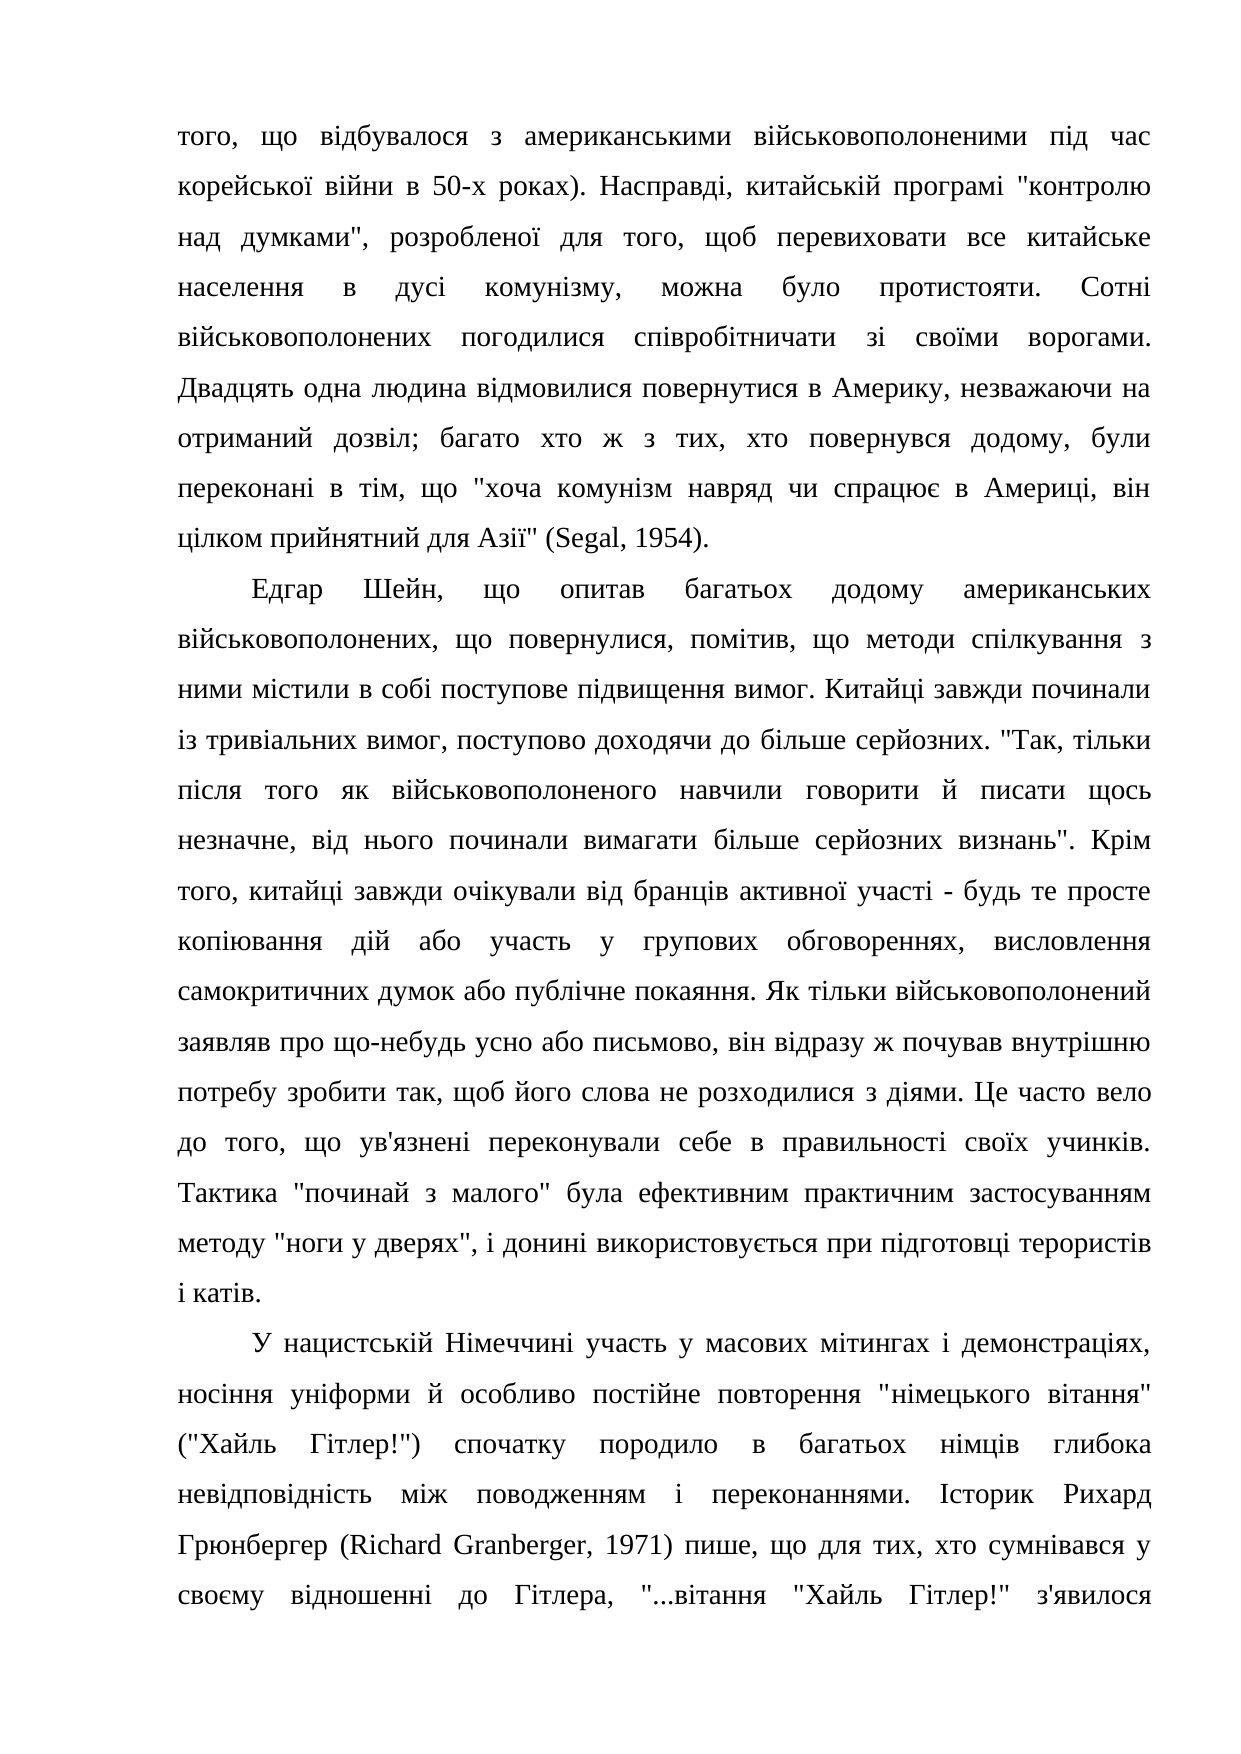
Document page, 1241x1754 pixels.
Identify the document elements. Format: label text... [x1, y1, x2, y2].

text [177, 1326, 1152, 1611]
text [177, 118, 1152, 554]
text Едгар Шейн, що опитав багатьох додому американських військовополонених, що повернулися, помітив, що методи спілкування з ними містили в собі поступове підвищення вимог. Китайці завжди починали із тривіальних вимог, поступово доходячи до більше серйозних. "Так, тільки після того як військовополоненого навчили говорити й писати щось незначне, від нього починали вимагати більше серйозних визнань". Крім того, китайці завжди очікували від бранців активної участі - будь те просте копіювання дій або участь у групових обговореннях, висловлення самокритичних думок або публічне покаяння. Як тільки військовополонений заявляв про що-небудь усно або письмово, він відразу ж почував внутрішню потребу зробити так, щоб його слова не розходилися з діями. Це часто вело до того, що ув'язнені переконували себе в правильності своїх учинків. Тактика "починай з малого" була ефективним практичним застосуванням методу "ноги у дверях", і донині використовується при підготовці терористів і катів. [177, 571, 1152, 1309]
